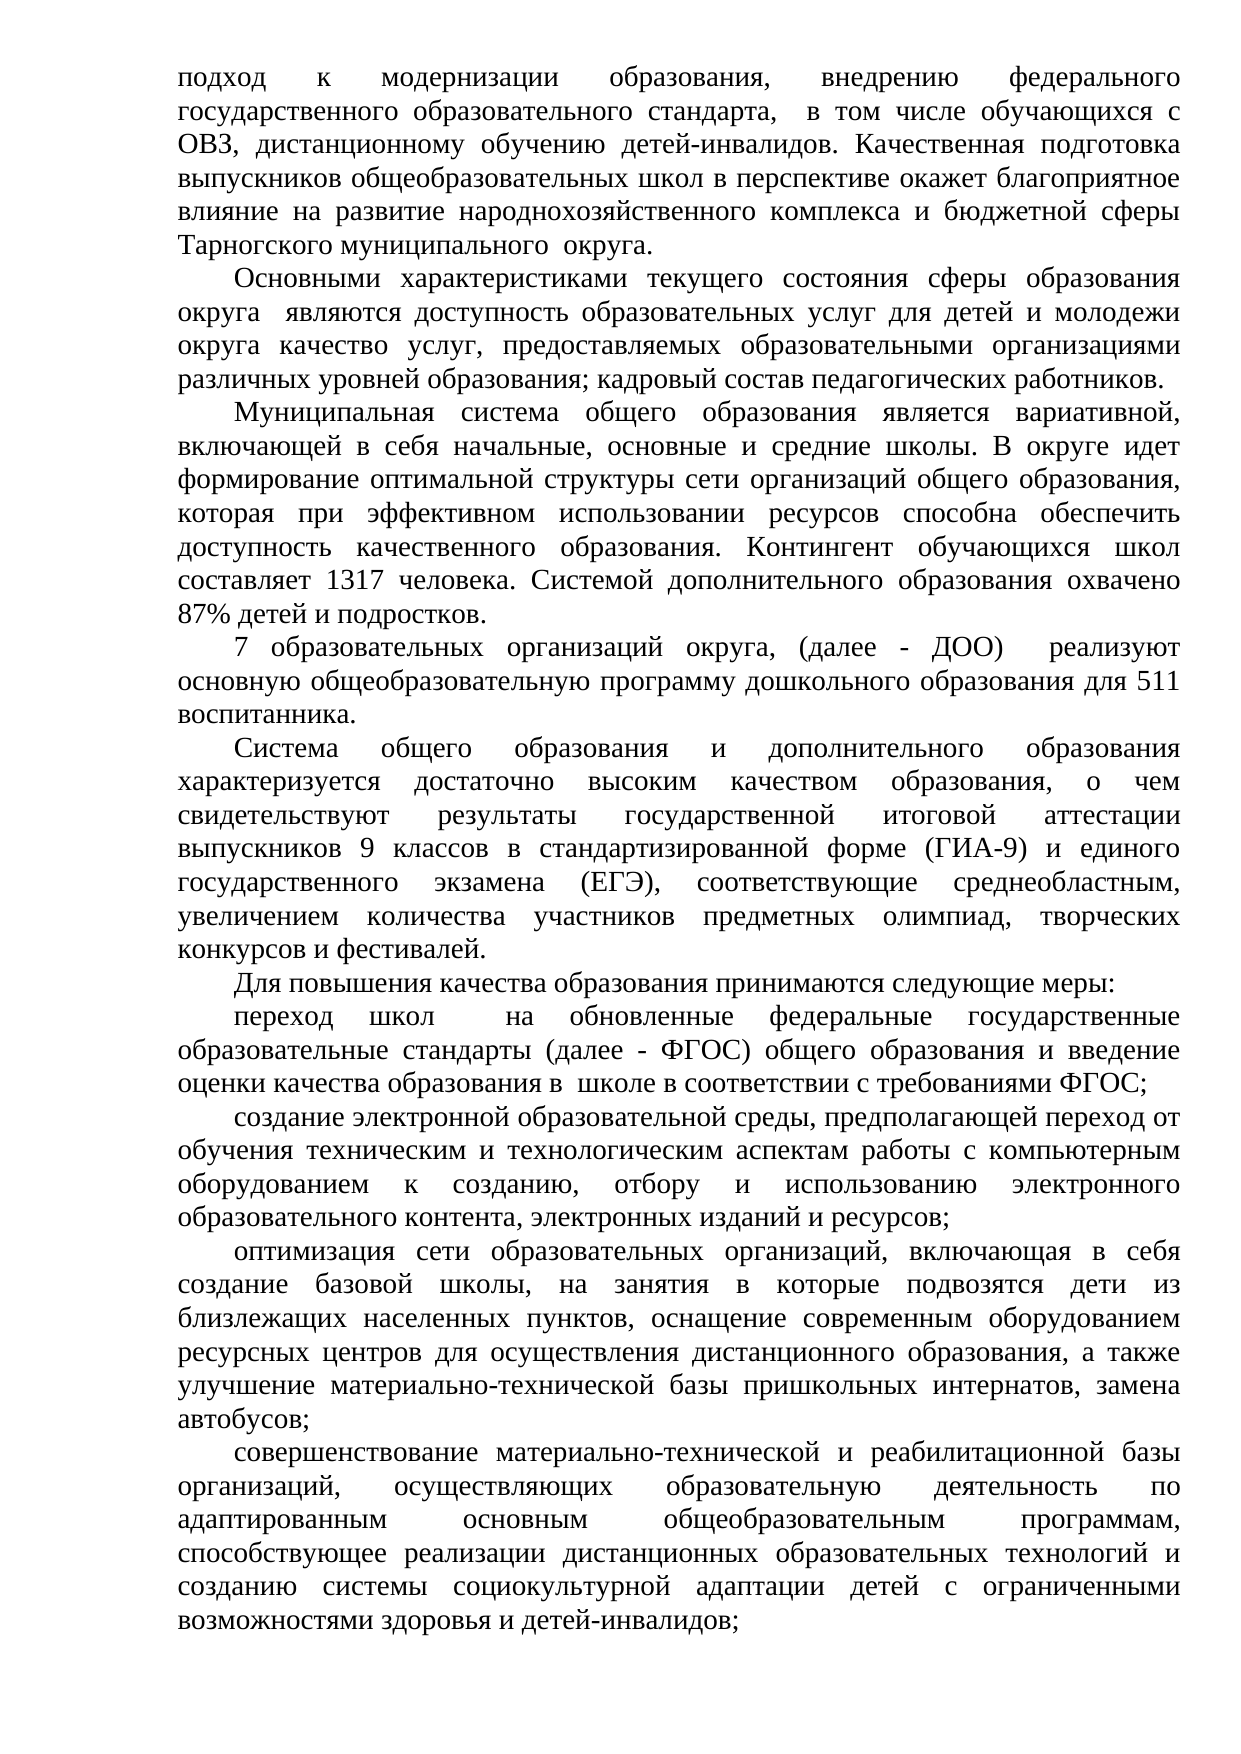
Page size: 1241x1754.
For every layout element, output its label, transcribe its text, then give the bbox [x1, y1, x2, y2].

text 7 образовательных организаций округа, (далее - ДОО) реализуют основную общеобразовательную программу дошкольного образования для 511 воспитанника. [177, 629, 1181, 730]
text Для повышения качества образования принимаются следующие меры: [177, 965, 1181, 998]
text оптимизация сети образовательных организаций, включающая в себя создание базовой школы, на занятия в которые подвозятся дети из близлежащих населенных пунктов, оснащение современным оборудованием ресурсных центров для осуществления дистанционного образования, а также улучшение материально-технической базы пришкольных интернатов, замена автобусов; [177, 1233, 1181, 1434]
text Основными характеристиками текущего состояния сферы образования округа являются доступность образовательных услуг для детей и молодежи округа качество услуг, предоставляемых образовательными организациями различных уровней образования; кадровый состав педагогических работников. [177, 260, 1181, 394]
text переход школ на обновленные федеральные государственные образовательные стандарты (далее - ФГОС) общего образования и введение оценки качества образования в школе в соответствии с требованиями ФГОС; [177, 998, 1181, 1099]
text Система общего образования и дополнительного образования характеризуется достаточно высоким качеством образования, о чем свидетельствуют результаты государственной итоговой аттестации выпускников 9 классов в стандартизированной форме (ГИА-9) и единого государственного экзамена (ЕГЭ), соответствующие среднеобластным, увеличением количества участников предметных олимпиад, творческих конкурсов и фестивалей. [177, 730, 1181, 965]
text создание электронной образовательной среды, предполагающей переход от обучения техническим и технологическим аспектам работы с компьютерным оборудованием к созданию, отбору и использованию электронного образовательного контента, электронных изданий и ресурсов; [177, 1099, 1181, 1233]
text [177, 59, 1181, 260]
text Муниципальная система общего образования является вариативной, включающей в себя начальные, основные и средние школы. В округе идет формирование оптимальной структуры сети организаций общего образования, которая при эффективном использовании ресурсов способна обеспечить доступность качественного образования. Контингент обучающихся школ составляет 1317 человека. Системой дополнительного образования охвачено 87% детей и подростков. [177, 394, 1181, 629]
text совершенствование материально-технической и реабилитационной базы организаций, осуществляющих образовательную деятельность по адаптированным основным общеобразовательным программам, способствующее реализации дистанционных образовательных технологий и созданию системы социокультурной адаптации детей с ограниченными возможностями здоровья и детей-инвалидов; [177, 1434, 1181, 1636]
